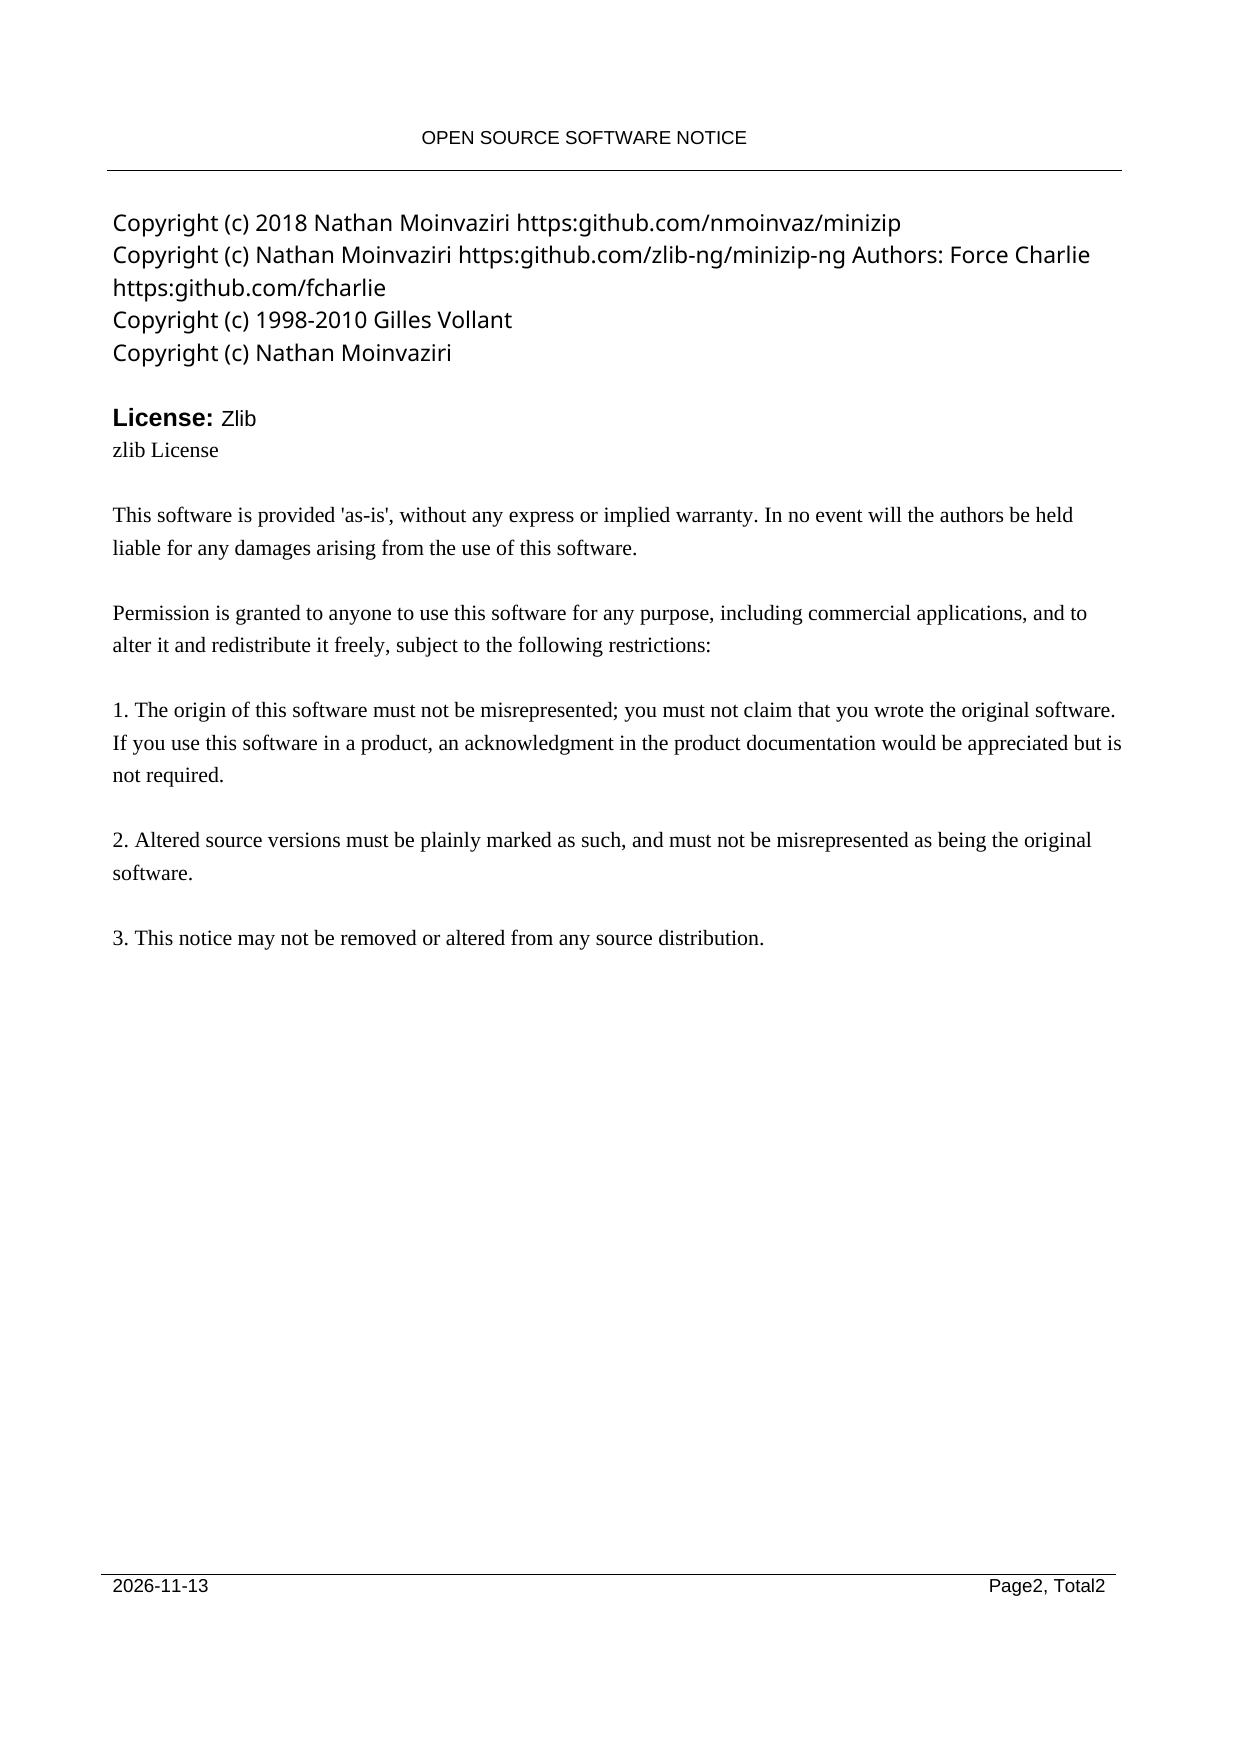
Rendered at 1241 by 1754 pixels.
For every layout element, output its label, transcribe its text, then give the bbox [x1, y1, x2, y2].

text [112, 206, 1128, 401]
text zlib License This software is provided 'as-is', without any express or implied warranty. In no event will the authors be held liable for any damages arising from the use of this software. Permission is granted to anyone to use this software for any purpose, including commercial applications, and to alter it and redistribute it freely, subject to the following restrictions: 1. The origin of this software must not be misrepresented; you must not claim that you wrote the original software. If you use this software in a product, an acknowledgment in the product documentation would be appreciated but is not required. 2. Altered source versions must be plainly marked as such, and must not be misrepresented as being the original software. 3. This notice may not be removed or altered from any source distribution. [112, 434, 1128, 986]
text License: Zlib [112, 401, 1128, 434]
